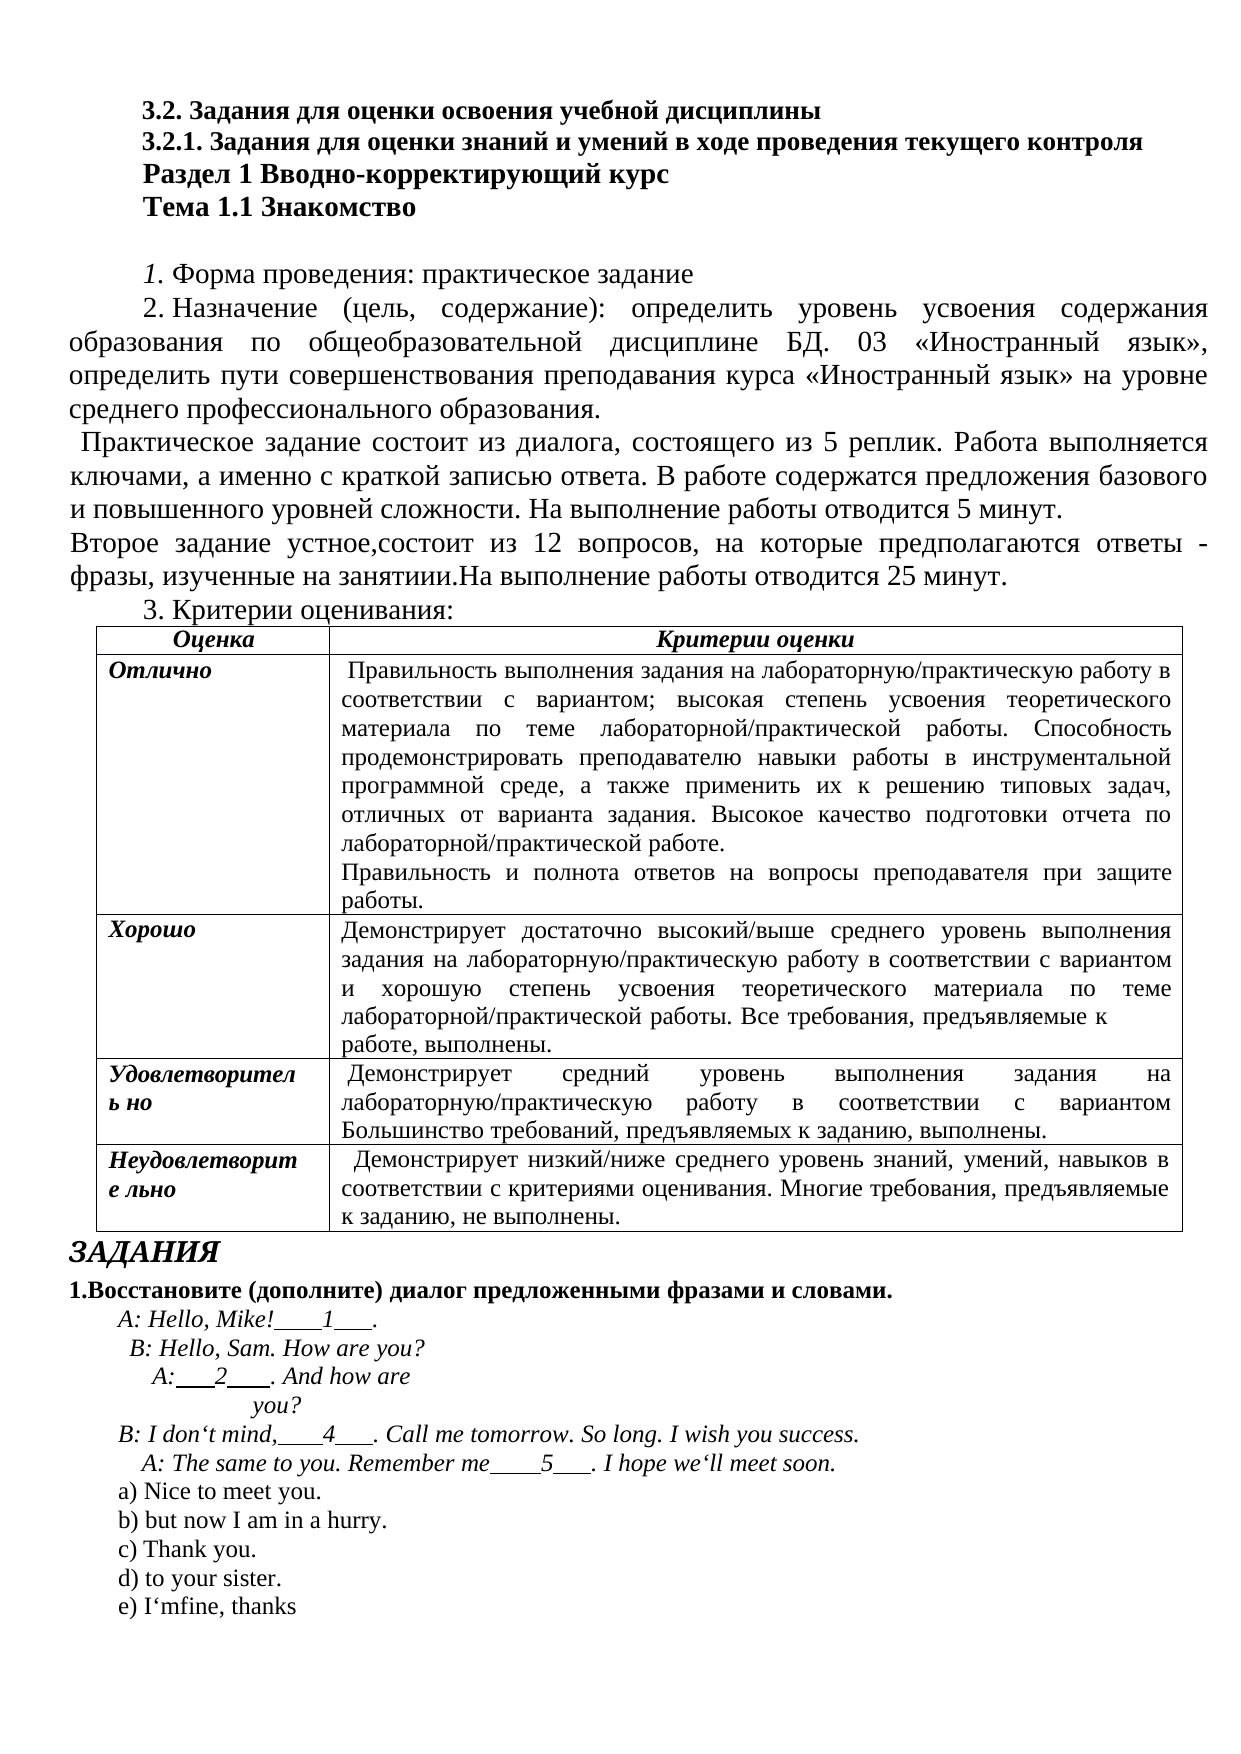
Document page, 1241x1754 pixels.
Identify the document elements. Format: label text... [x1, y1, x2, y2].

list but now I am in a hurry. [118, 1505, 1209, 1534]
list I‘mfine, thanks [118, 1591, 1209, 1620]
table_cell Демонстрирует средний уровень выполнения задания на лабораторную/практическую работу в соответствии с вариантом Большинство требований, предъявляемых к заданию, выполнены. [330, 1059, 1182, 1144]
table_cell Удовлетворитель но [97, 1059, 329, 1144]
table_cell Неудовлетворите льно [97, 1145, 329, 1231]
table_cell Отлично [97, 655, 329, 914]
subtitle ЗАДАНИЯ [69, 1239, 1209, 1268]
subtitle 1.Bосстановите (дополните) диалог предложенными фразами и словами. [69, 1276, 1209, 1304]
text Практическое задание состоит из диалога, состоящего из 5 реплик. Работа выполняется ключами, а именно с краткой записью ответа. В работе содержатся предложения базового и повышенного уровней сложности. На выполнение работы отводится 5 минут. [70, 424, 1209, 525]
text A: The same to you. Remember me 5 . I hope we‘ll meet soon. [118, 1448, 862, 1476]
text A: 2 . And how are you? [118, 1361, 438, 1419]
text Раздел 1 Вводно-корректирующий курс [69, 156, 1209, 189]
list Форма проведения: практическое задание [69, 257, 1209, 290]
text Второе задание устное,состоит из 12 вопросов, на которые предполагаются ответы - фразы, изученные на занятиии.На выполнение работы отводится 25 минут. [70, 525, 1209, 592]
list Назначение (цель, содержание): определить уровень усвоения содержания образования по общеобразовательной дисциплине БД. 03 «Иностранный язык», определить пути совершенствования преподавания курса «Иностранный язык» на уровне среднего профессионального образования. [69, 290, 1209, 424]
list Критерии оценивания: [69, 592, 1209, 626]
text B: Hello, Sam. How are you? [118, 1333, 438, 1361]
table_cell Демонстрирует низкий/ниже среднего уровень знаний, умений, навыков в соответствии с критериями оценивания. Многие требования, предъявляемые к заданию, не выполнены. [330, 1145, 1182, 1231]
table_cell Хорошо [97, 915, 329, 1058]
text Тема 1.1 Знакомство [69, 189, 1209, 223]
text B: I don‘t mind, 4 . Call me tomorrow. So long. I wish you success. [118, 1419, 862, 1448]
text 3.2. Задания для оценки освоения учебной дисциплины [69, 94, 1209, 125]
list Nice to meet you. [118, 1476, 1209, 1505]
list to your sister. [118, 1563, 1209, 1591]
table_header Критерии оценки [330, 627, 1182, 654]
text 3.2.1. Задания для оценки знаний и умений в ходе проведения текущего контроля [69, 125, 1209, 156]
table_cell Демонстрирует достаточно высокий/выше среднего уровень выполнения задания на лабораторную/практическую работу в соответствии с вариантом и хорошую степень усвоения теоретического материала по теме лабораторной/практической работы. Все требования, предъявляемые к работе, выполнены. [330, 915, 1182, 1058]
text А: Hello, Mike! 1 . [118, 1304, 1209, 1333]
table_header Оценка [97, 627, 329, 654]
list Thank you. [118, 1534, 1209, 1563]
table_cell Правильность выполнения задания на лабораторную/практическую работу в соответствии с вариантом; высокая степень усвоения теоретического материала по теме лабораторной/практической работы. Способность продемонстрировать преподавателю навыки работы в инструментальной программной среде, а также применить их к решению типовых задач, отличных от варианта задания. Высокое качество подготовки отчета по лабораторной/практической работе. Правильность и полнота ответов на вопросы преподавателя при защите работы. [330, 655, 1182, 914]
